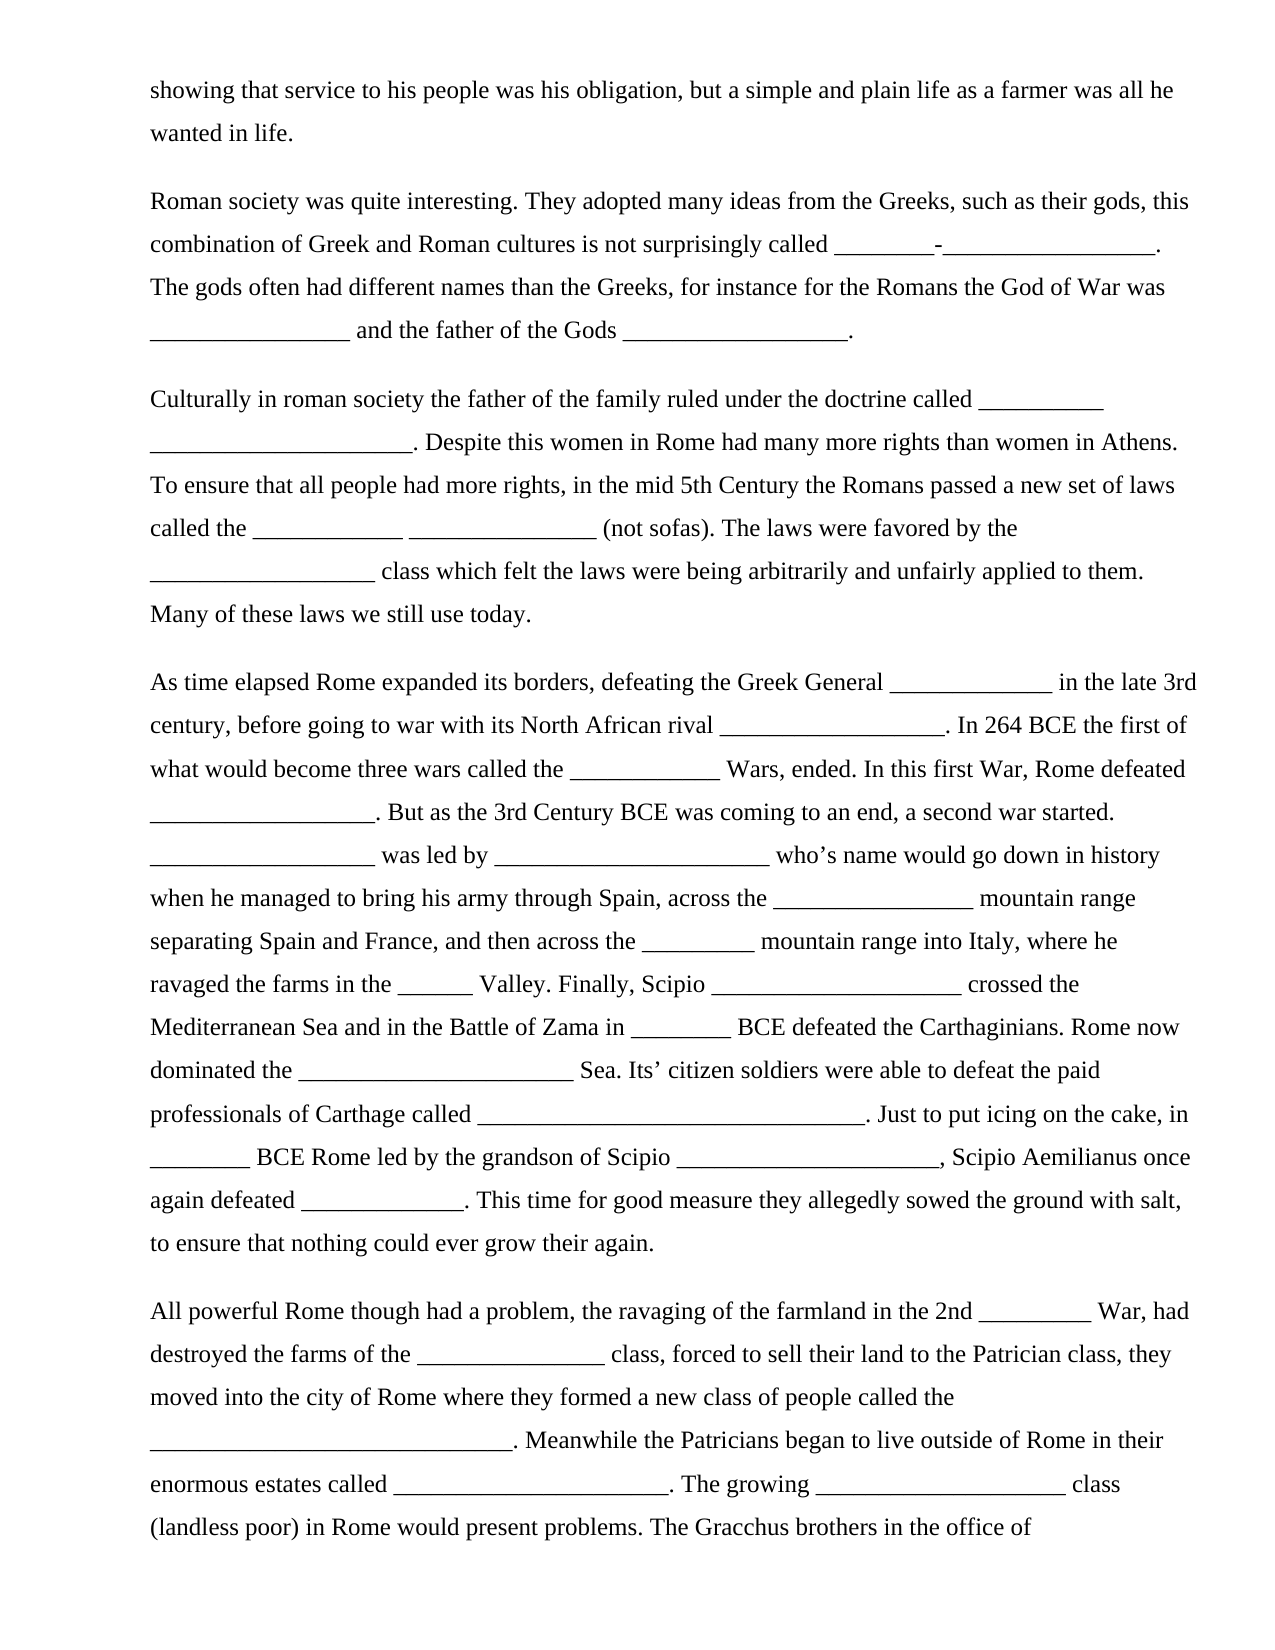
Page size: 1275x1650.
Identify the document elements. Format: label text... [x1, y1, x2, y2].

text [150, 1296, 1200, 1541]
text Roman society was quite interesting. They adopted many ideas from the Greeks, such as their gods, this combination of Greek and Roman cultures is not surprisingly called ________-_________________. The gods often had different names than the Greeks, for instance for the Romans the God of War was ________________ and the father of the Gods __________________. [150, 186, 1200, 344]
text As time elapsed Rome expanded its borders, defeating the Greek General _____________ in the late 3rd century, before going to war with its North African rival __________________. In 264 BCE the first of what would become three wars called the ____________ Wars, ended. In this first War, Rome defeated __________________. But as the 3rd Century BCE was coming to an end, a second war started. __________________ was led by ______________________ who’s name would go down in history when he managed to bring his army through Spain, across the ________________ mountain range separating Spain and France, and then across the _________ mountain range into Italy, where he ravaged the farms in the ______ Valley. Finally, Scipio ____________________ crossed the Mediterranean Sea and in the Battle of Zama in ________ BCE defeated the Carthaginians. Rome now dominated the ______________________ Sea. Its’ citizen soldiers were able to defeat the paid professionals of Carthage called _______________________________. Just to put icing on the cake, in ________ BCE Rome led by the grandson of Scipio _____________________, Scipio Aemilianus once again defeated _____________. This time for good measure they allegedly sowed the ground with salt, to ensure that nothing could ever grow their again. [150, 667, 1200, 1257]
text Culturally in roman society the father of the family ruled under the doctrine called __________ _____________________. Despite this women in Rome had many more rights than women in Athens. To ensure that all people had more rights, in the mid 5th Century the Romans passed a new set of laws called the ____________ _______________ (not sofas). The laws were favored by the __________________ class which felt the laws were being arbitrarily and unfairly applied to them. Many of these laws we still use today. [150, 384, 1200, 628]
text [150, 75, 1200, 147]
